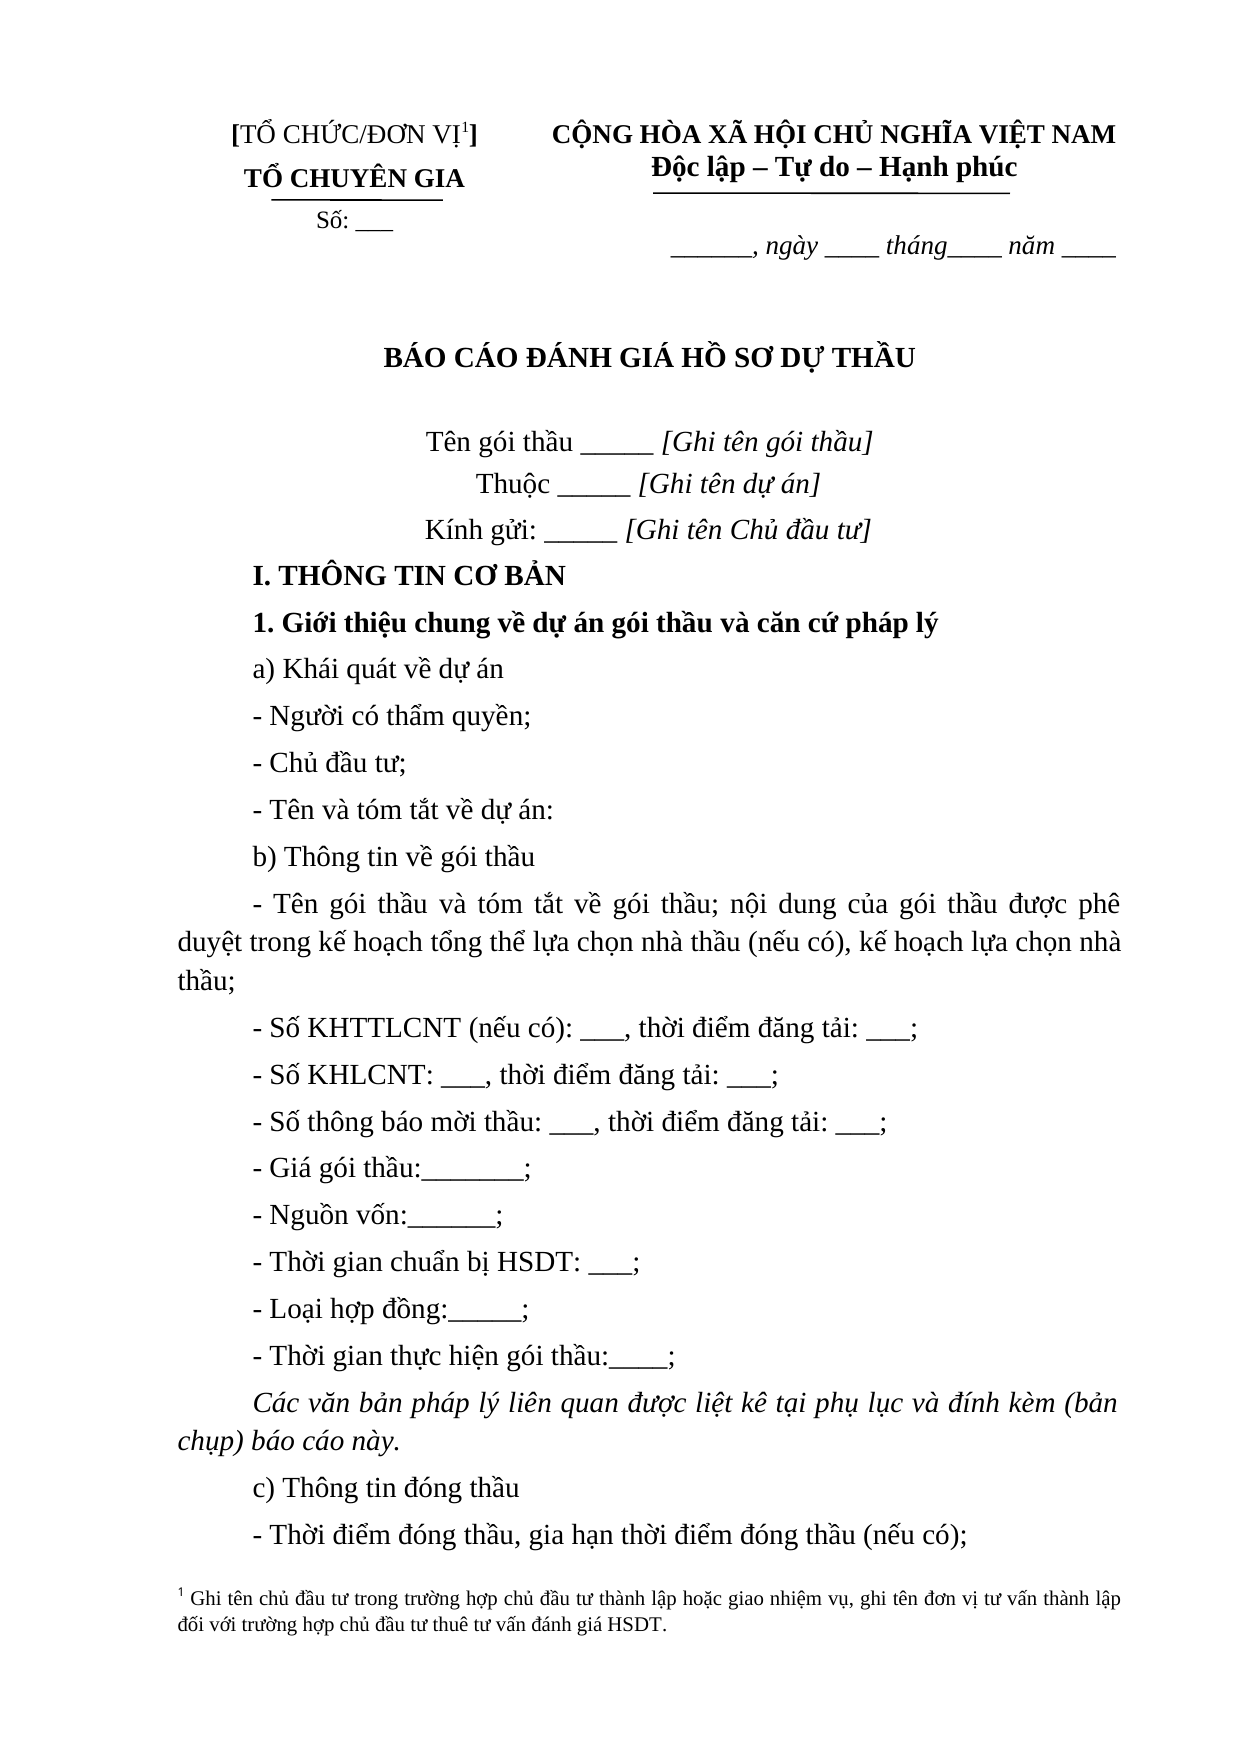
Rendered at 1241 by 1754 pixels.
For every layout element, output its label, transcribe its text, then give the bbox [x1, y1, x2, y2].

text Các văn bản pháp lý liên quan được liệt kê tại phụ lục và đính kèm (bản chụp) báo cáo này. [177, 1385, 1122, 1457]
table_header CỘNG HÒA XÃ HỘI CHỦ NGHĨA VIỆT NAM Độc lập – Tự do – Hạnh phúc ______, ngày ____ tháng____ năm ____ [539, 118, 1129, 273]
text - Tên gói thầu và tóm tắt về gói thầu; nội dung của gói thầu được phê duyệt trong kế hoạch tổng thể lựa chọn nhà thầu (nếu có), kế hoạch lựa chọn nhà thầu; [177, 886, 1122, 997]
text Tên gói thầu _____ [Ghi tên gói thầu] [177, 424, 1122, 457]
subtitle 1. Giới thiệu chung về dự án gói thầu và căn cứ pháp lý [177, 605, 1122, 638]
text - Thời gian chuẩn bị HSDT: ___; [177, 1244, 1122, 1278]
text c) Thông tin đóng thầu [177, 1470, 1122, 1504]
subtitle I. THÔNG TIN CƠ BẢN [177, 558, 1122, 591]
text - Số thông báo mời thầu: ___, thời điểm đăng tải: ___; [177, 1104, 1122, 1137]
text - Số KHTTLCNT (nếu có): ___, thời điểm đăng tải: ___; [177, 1010, 1122, 1043]
text - Giá gói thầu:_______; [177, 1151, 1122, 1184]
text Thuộc _____ [Ghi tên dự án] [177, 466, 1122, 499]
table_header [TỔ CHỨC/ĐƠN VỊ] TỔ CHUYÊN GIA Số: ___ [170, 118, 539, 273]
subtitle BÁO CÁO ĐÁNH GIÁ HỒ SƠ DỰ THẦU [177, 340, 1122, 374]
text - Số KHLCNT: ___, thời điểm đăng tải: ___; [177, 1057, 1122, 1090]
text b) Thông tin về gói thầu [177, 839, 1122, 873]
text - Chủ đầu tư; [177, 745, 1122, 779]
text - Thời gian thực hiện gói thầu:____; [177, 1338, 1122, 1372]
text a) Khái quát về dự án [177, 652, 1122, 685]
text - Loại hợp đồng:_____; [177, 1291, 1122, 1325]
text - Người có thẩm quyền; [177, 698, 1122, 732]
text - Nguồn vốn:______; [177, 1197, 1122, 1231]
text Kính gửi: _____ [Ghi tên Chủ đầu tư] [177, 512, 1122, 545]
text - Thời điểm đóng thầu, gia hạn thời điểm đóng thầu (nếu có); [177, 1517, 1122, 1551]
text - Tên và tóm tắt về dự án: [177, 792, 1122, 826]
